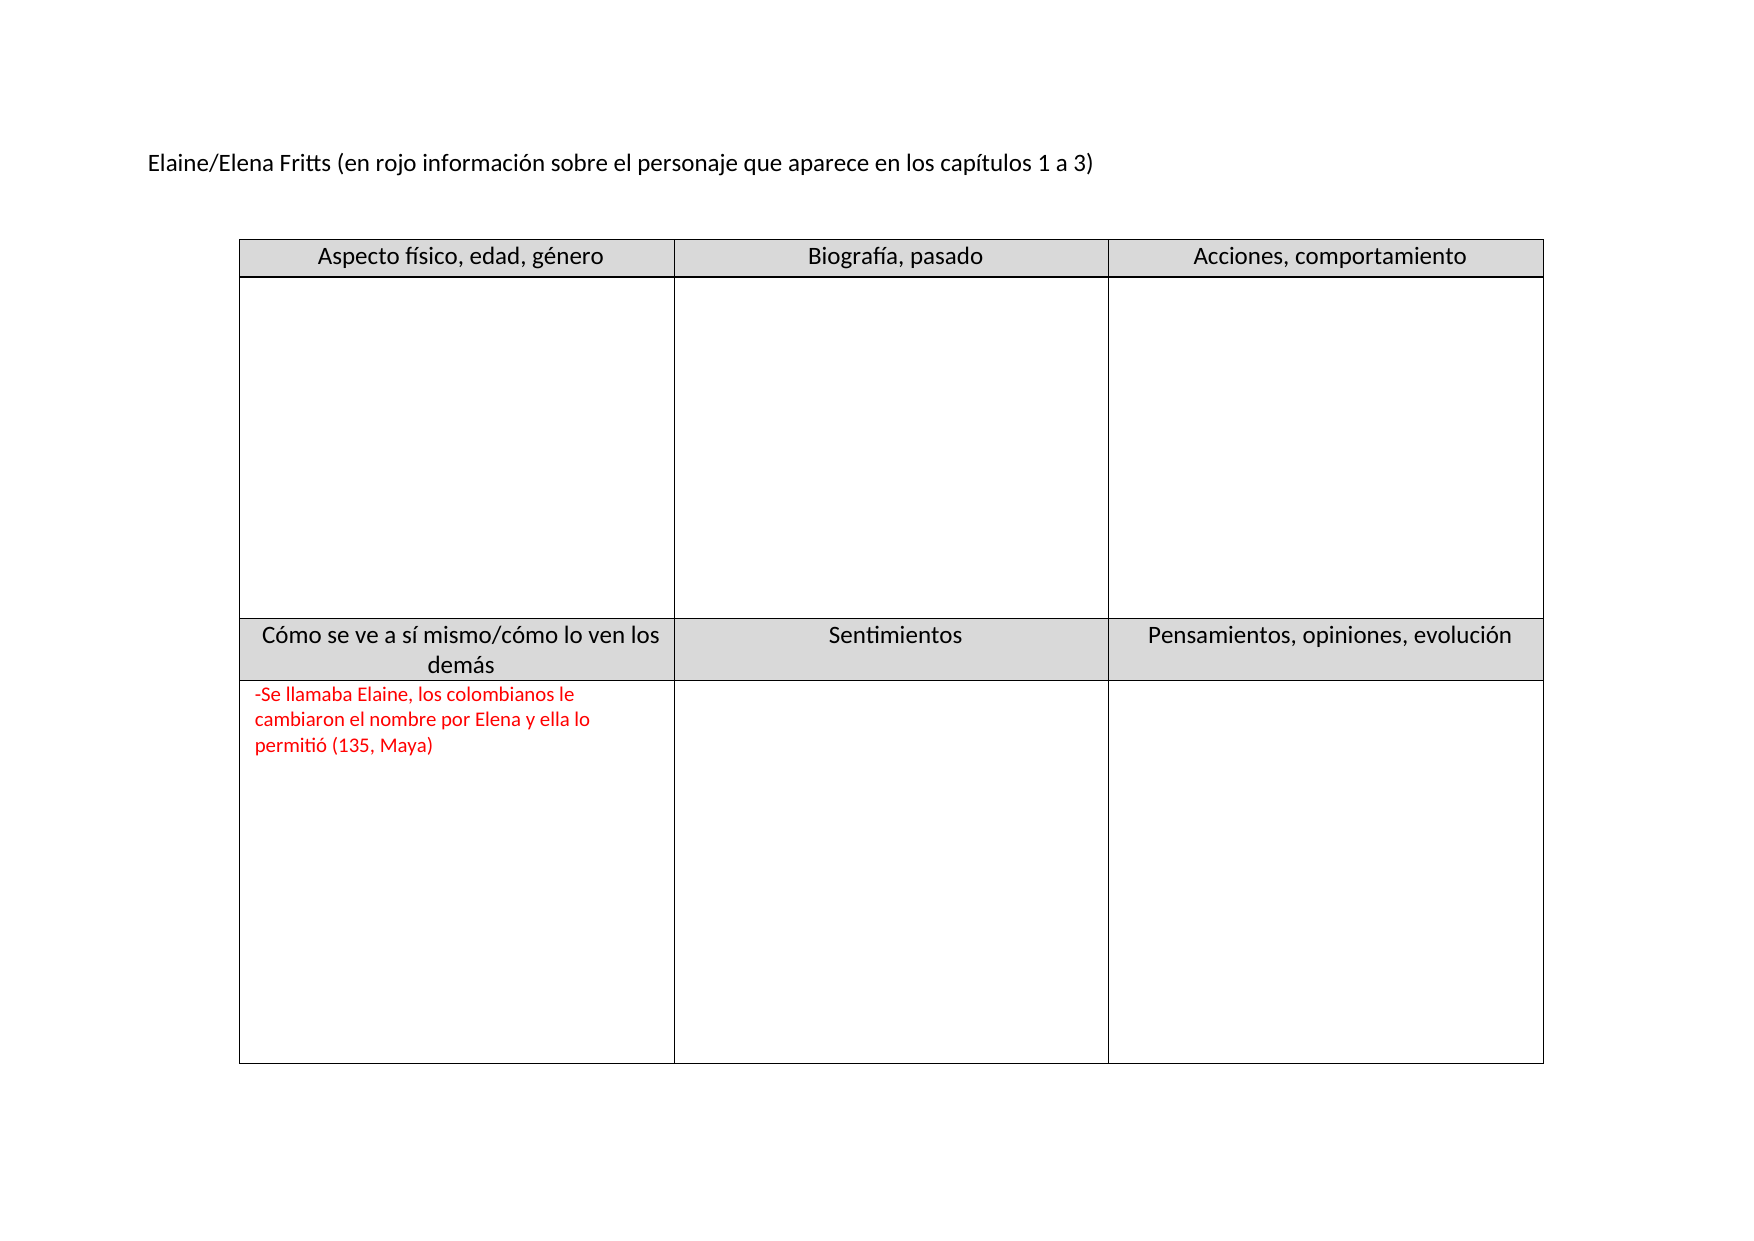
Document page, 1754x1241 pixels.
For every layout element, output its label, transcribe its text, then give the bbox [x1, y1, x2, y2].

table_cell Sentimientos [675, 619, 1108, 680]
table_cell [1109, 681, 1543, 1063]
table_cell Cómo se ve a sí mismo/cómo lo ven los demás [240, 619, 674, 680]
table_header Aspecto físico, edad, género [240, 240, 674, 276]
table_header Acciones, comportamiento [1109, 240, 1543, 276]
table_cell Pensamientos, opiniones, evolución [1109, 619, 1543, 680]
table_cell [675, 278, 1108, 618]
table_header Biografía, pasado [675, 240, 1108, 276]
table_cell -Se llamaba Elaine, los colombianos le cambiaron el nombre por Elena y ella lo permitió (135, Maya) [240, 681, 674, 1063]
table_cell [240, 278, 674, 618]
text Elaine/Elena Fritts (en rojo información sobre el personaje que aparece en los capítulos 1 a 3) [148, 148, 1636, 178]
table_cell [1109, 278, 1543, 618]
table_cell [675, 681, 1108, 1063]
